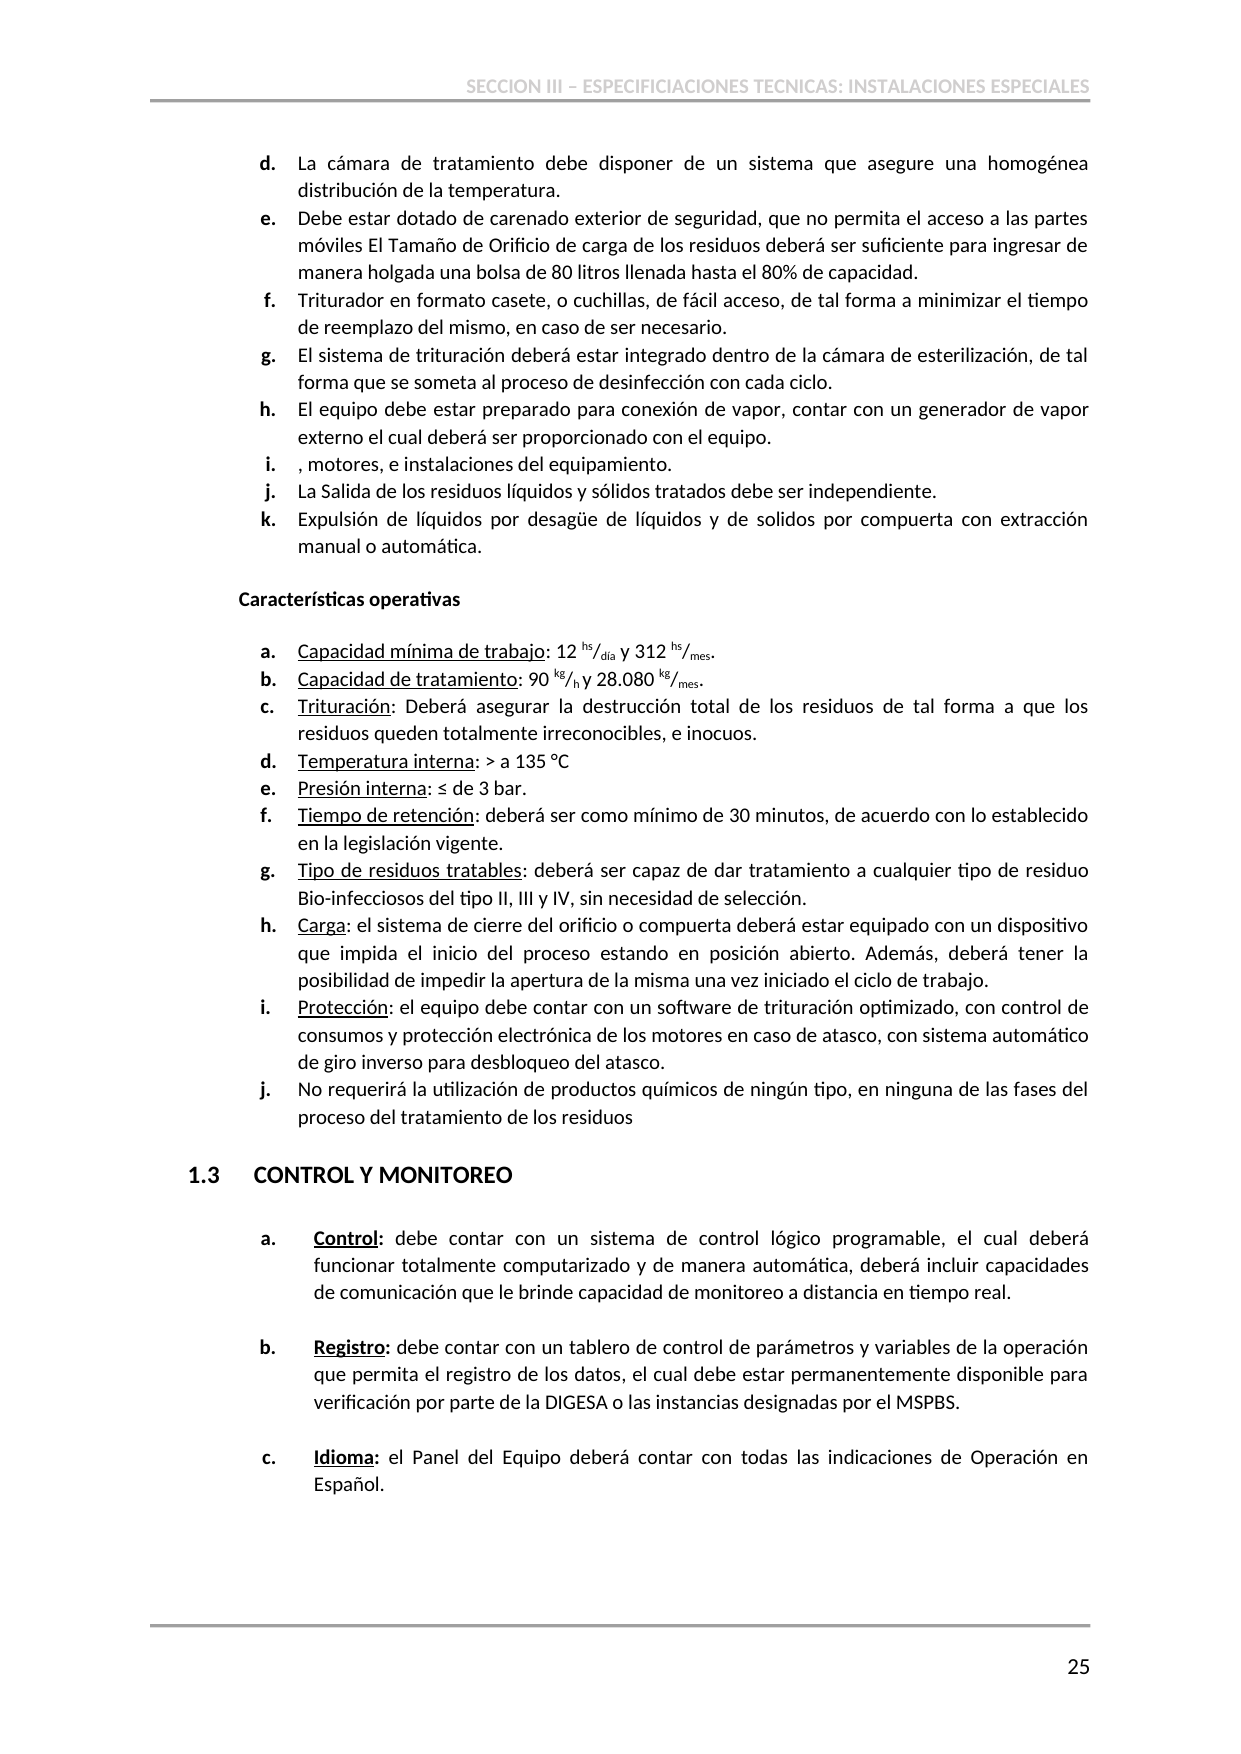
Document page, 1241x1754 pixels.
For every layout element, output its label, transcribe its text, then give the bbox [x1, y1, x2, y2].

list Control: debe contar con un sistema de control lógico programable, el cual deberá funcionar totalmente computarizado y de manera automática, deberá incluir capacidades de comunicación que le brinde capacidad de monitoreo a distancia en tiempo real. [276, 1225, 1090, 1305]
list Tiempo de retención: deberá ser como mínimo de 30 minutos, de acuerdo con lo establecido en la legislación vigente. [260, 803, 1090, 856]
list CONTROL Y MONITOREO [187, 1159, 1090, 1189]
list La cámara de tratamiento debe disponer de un sistema que asegure una homogénea distribución de la temperatura. [276, 150, 1090, 203]
list Idioma: el Panel del Equipo deberá contar con todas las indicaciones de Operación en Español. [276, 1444, 1090, 1497]
list El sistema de trituración deberá estar integrado dentro de la cámara de esterilización, de tal forma que se someta al proceso de desinfección con cada ciclo. [276, 342, 1090, 394]
list El equipo debe estar preparado para conexión de vapor, contar con un generador de vapor externo el cual deberá ser proporcionado con el equipo. [276, 397, 1090, 449]
list Debe estar dotado de carenado exterior de seguridad, que no permita el acceso a las partes móviles El Tamaño de Orificio de carga de los residuos deberá ser suficiente para ingresar de manera holgada una bolsa de 80 litros llenada hasta el 80% de capacidad. [276, 205, 1090, 285]
list Temperatura interna: > a 135 °C [260, 748, 1090, 773]
list Registro: debe contar con un tablero de control de parámetros y variables de la operación que permita el registro de los datos, el cual debe estar permanentemente disponible para verificación por parte de la DIGESA o las instancias designadas por el MSPBS. [276, 1334, 1090, 1414]
list La Salida de los residuos líquidos y sólidos tratados debe ser independiente. [276, 479, 1090, 504]
list Presión interna: ≤ de 3 bar. [260, 775, 1090, 801]
list Capacidad de tratamiento: 90 kg/h y 28.080 kg/mes. [260, 666, 1090, 691]
text Características operativas [239, 586, 1090, 611]
list Carga: el sistema de cierre del orificio o compuerta deberá estar equipado con un dispositivo que impida el inicio del proceso estando en posición abierto. Además, deberá tener la posibilidad de impedir la apertura de la misma una vez iniciado el ciclo de trabajo. [260, 912, 1090, 992]
list Expulsión de líquidos por desagüe de líquidos y de solidos por compuerta con extracción manual o automática. [276, 506, 1090, 559]
list Capacidad mínima de trabajo: 12 hs/día y 312 hs/mes. [260, 638, 1090, 664]
list Protección: el equipo debe contar con un software de trituración optimizado, con control de consumos y protección electrónica de los motores en caso de atasco, con sistema automático de giro inverso para desbloqueo del atasco. [260, 994, 1090, 1075]
list No requerirá la utilización de productos químicos de ningún tipo, en ninguna de las fases del proceso del tratamiento de los residuos [260, 1077, 1090, 1129]
list Triturador en formato casete, o cuchillas, de fácil acceso, de tal forma a minimizar el tiempo de reemplazo del mismo, en caso de ser necesario. [276, 287, 1090, 340]
list Tipo de residuos tratables: deberá ser capaz de dar tratamiento a cualquier tipo de residuo Bio-infecciosos del tipo II, III y IV, sin necesidad de selección. [260, 857, 1090, 910]
list Trituración: Deberá asegurar la destrucción total de los residuos de tal forma a que los residuos queden totalmente irreconocibles, e inocuos. [260, 693, 1090, 746]
list , motores, e instalaciones del equipamiento. [276, 451, 1090, 477]
